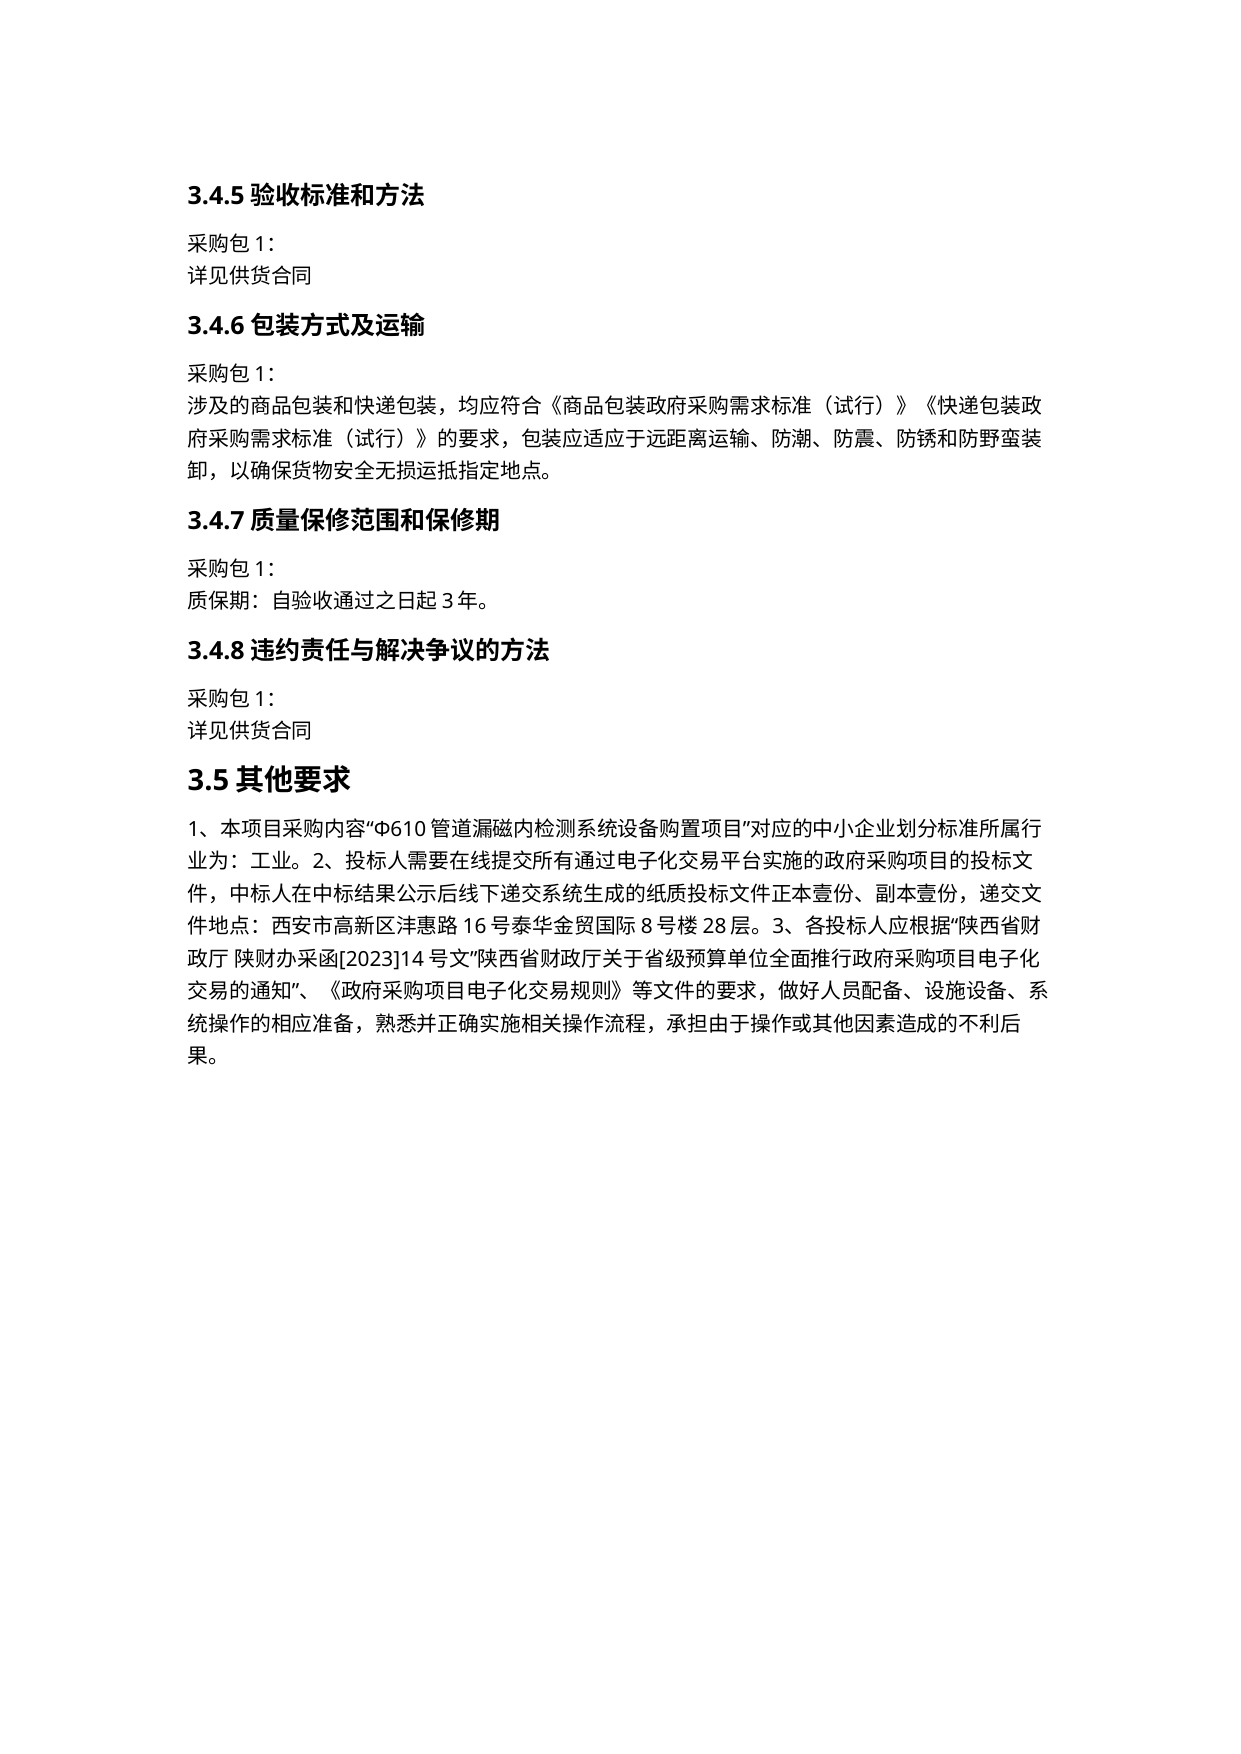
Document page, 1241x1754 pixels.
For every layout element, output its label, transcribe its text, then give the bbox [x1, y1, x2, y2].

text 涉及的商品包装和快递包装，均应符合《商品包装政府采购需求标准（试行）》《快递包装政府采购需求标准（试行）》的要求，包装应适应于远距离运输、防潮、防震、防锈和防野蛮装卸，以确保货物安全无损运抵指定地点。 [187, 389, 1053, 487]
text 质保期：自验收通过之日起3年。 [187, 584, 1053, 617]
text 采购包1： [187, 682, 1053, 714]
text 详见供货合同 [187, 259, 1053, 292]
text 详见供货合同 [187, 714, 1053, 747]
text 3.4.5验收标准和方法 [187, 162, 1053, 227]
text 采购包1： [187, 227, 1053, 259]
text 采购包1： [187, 357, 1053, 389]
text 采购包1： [187, 552, 1053, 584]
text 3.4.6包装方式及运输 [187, 292, 1053, 357]
text 3.4.8违约责任与解决争议的方法 [187, 617, 1053, 682]
text 1、本项目采购内容“Φ610管道漏磁内检测系统设备购置项目”对应的中小企业划分标准所属行业为：工业。2、投标人需要在线提交所有通过电子化交易平台实施的政府采购项目的投标文件，中标人在中标结果公示后线下递交系统生成的纸质投标文件正本壹份、副本壹份，递交文件地点：西安市高新区沣惠路16号泰华金贸国际8号楼28层。3、各投标人应根据“陕西省财政厅 陕财办采函[2023]14号文”陕西省财政厅关于省级预算单位全面推行政府采购项目电子化交易的通知”、《政府采购项目电子化交易规则》等文件的要求，做好人员配备、设施设备、系统操作的相应准备，熟悉并正确实施相关操作流程，承担由于操作或其他因素造成的不利后果。 [187, 812, 1053, 1072]
text 3.5其他要求 [187, 747, 1053, 812]
text 3.4.7质量保修范围和保修期 [187, 487, 1053, 552]
